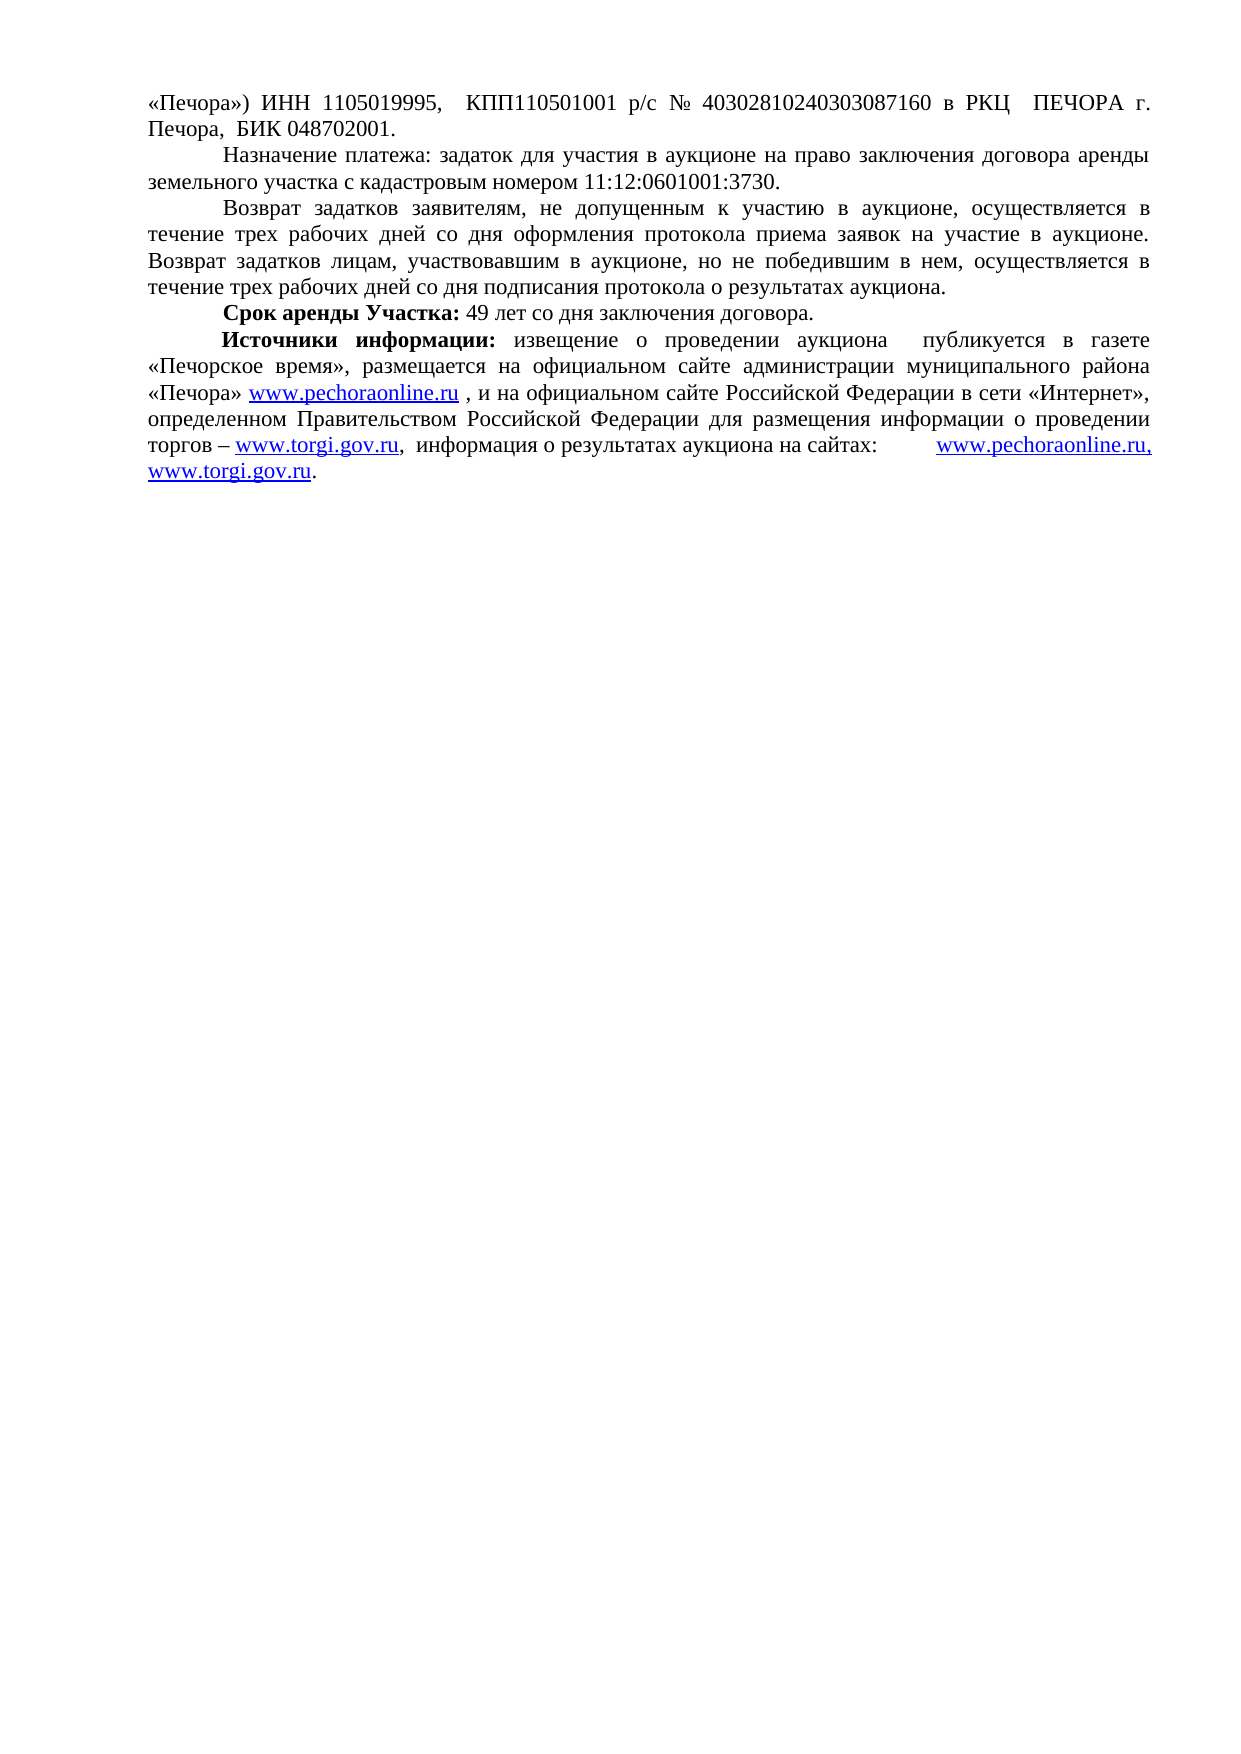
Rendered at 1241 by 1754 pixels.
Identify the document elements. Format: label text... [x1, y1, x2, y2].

text Срок аренды Участка: 49 лет со дня заключения договора. [148, 299, 1152, 326]
text Источники информации: извещение о проведении аукциона публикуется в газете «Печорское время», размещается на официальном сайте администрации муниципального района «Печора» www.pechoraonline.ru , и на официальном сайте Российской Федерации в сети «Интернет», определенном Правительством Российской Федерации для размещения информации о проведении торгов – www.torgi.gov.ru, информация о результатах аукциона на сайтах: www.pechoraonline.ru, www.torgi.gov.ru. [148, 326, 1152, 484]
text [148, 89, 1152, 141]
text Возврат задатков заявителям, не допущенным к участию в аукционе, осуществляется в течение трех рабочих дней со дня оформления протокола приема заявок на участие в аукционе. Возврат задатков лицам, участвовавшим в аукционе, но не победившим в нем, осуществляется в течение трех рабочих дней со дня подписания протокола о результатах аукциона. [148, 194, 1152, 299]
text Назначение платежа: задаток для участия в аукционе на право заключения договора аренды земельного участка с кадастровым номером 11:12:0601001:3730. [148, 141, 1152, 194]
